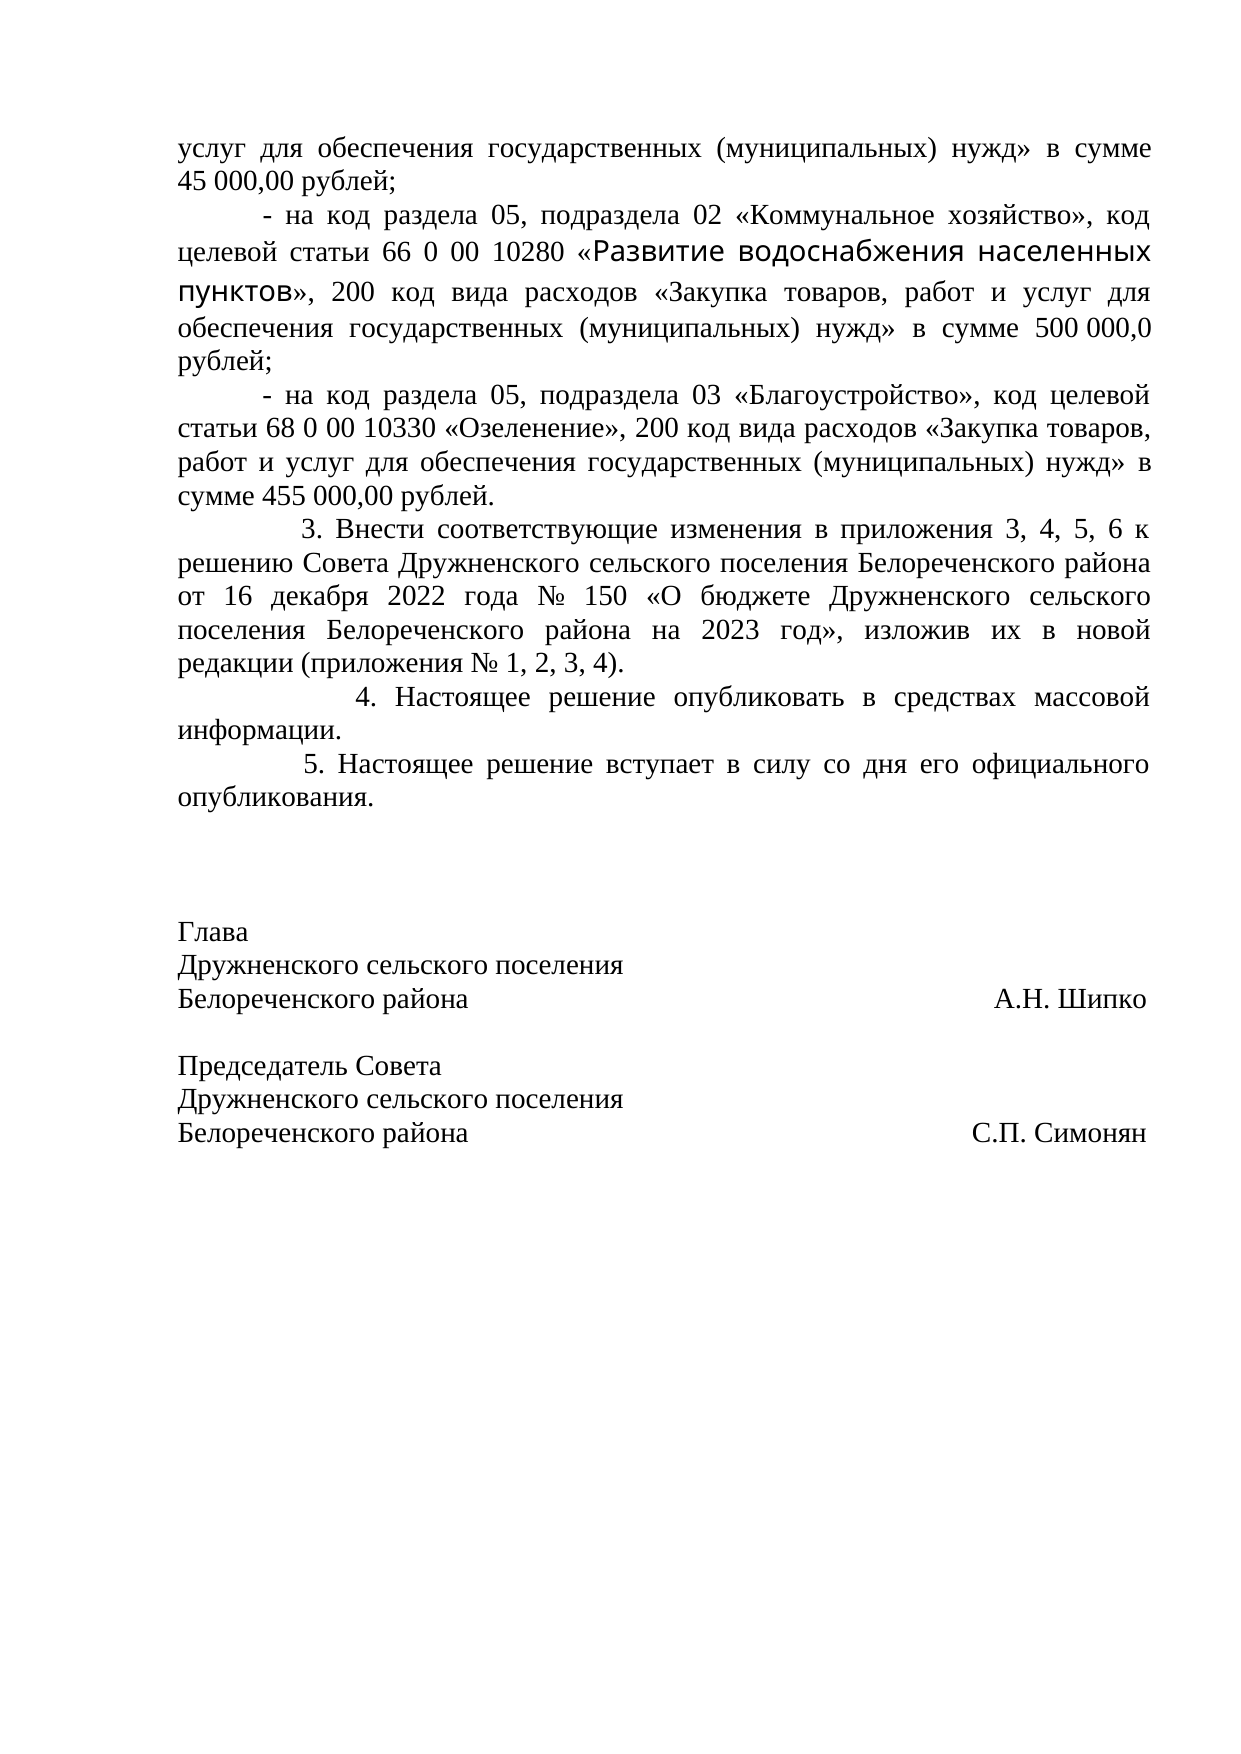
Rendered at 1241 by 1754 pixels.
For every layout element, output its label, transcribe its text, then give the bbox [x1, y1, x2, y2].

text Дружненского сельского поселения [177, 947, 1152, 981]
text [177, 130, 1152, 197]
text 5. Настоящее решение вступает в силу со дня его официального опубликования. [177, 746, 1152, 813]
text - на код раздела 05, подраздела 02 «Коммунальное хозяйство», код целевой статьи 66 0 00 10280 «Развитие водоснабжения населенных пунктов», 200 код вида расходов «Закупка товаров, работ и услуг для обеспечения государственных (муниципальных) нужд» в сумме 500 000,0 рублей; [177, 197, 1152, 377]
text Председатель Совета [177, 1048, 1152, 1081]
text Белореченского района А.Н. Шипко [177, 981, 1152, 1014]
text 3. Внести соответствующие изменения в приложения 3, 4, 5, 6 к решению Совета Дружненского сельского поселения Белореченского района от 16 декабря 2022 года № 150 «О бюджете Дружненского сельского поселения Белореченского района на 2023 год», изложив их в новой редакции (приложения № 1, 2, 3, 4). [177, 511, 1152, 679]
text Дружненского сельского поселения [177, 1081, 1152, 1115]
text 4. Настоящее решение опубликовать в средствах массовой информации. [177, 679, 1152, 746]
text Белореченского района С.П. Симонян [177, 1115, 1152, 1148]
text - на код раздела 05, подраздела 03 «Благоустройство», код целевой статьи 68 0 00 10330 «Озеленение», 200 код вида расходов «Закупка товаров, работ и услуг для обеспечения государственных (муниципальных) нужд» в сумме 455 000,00 рублей. [177, 377, 1152, 511]
text Глава [177, 914, 1152, 947]
